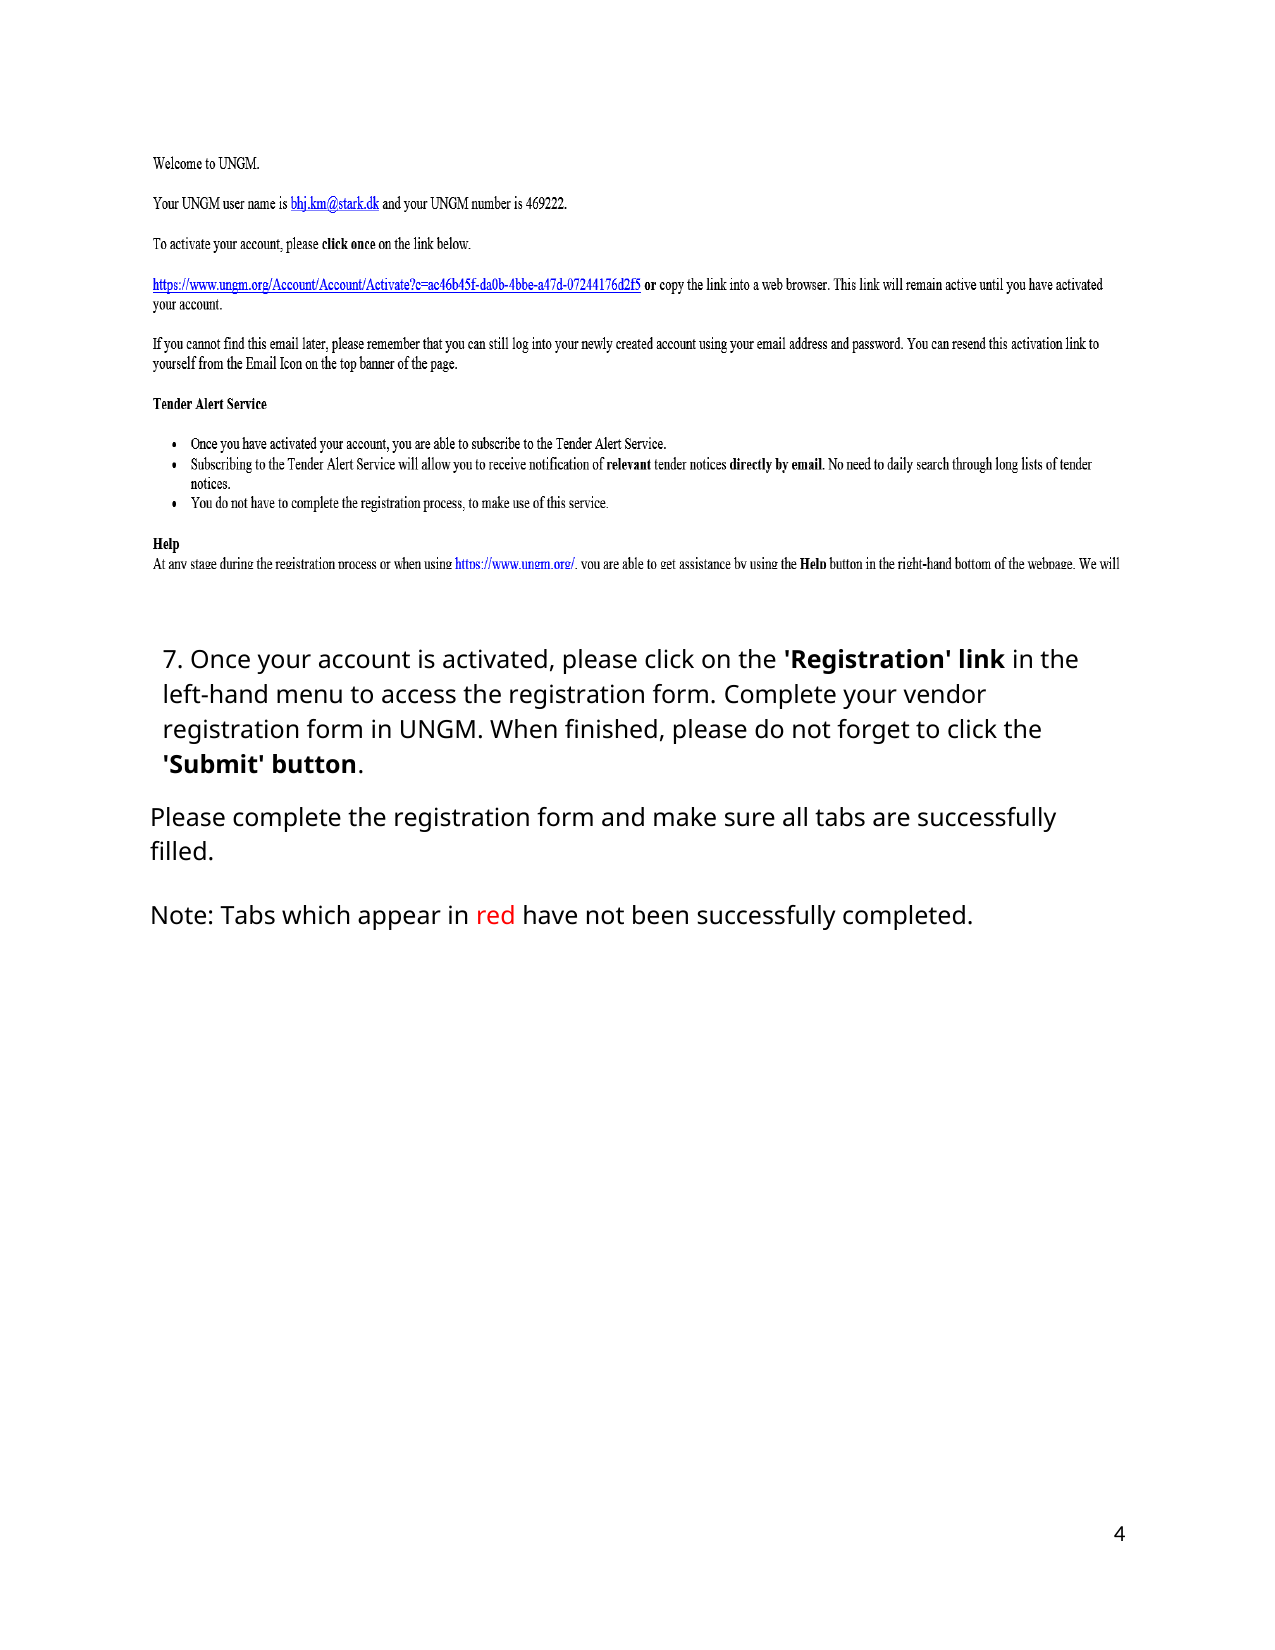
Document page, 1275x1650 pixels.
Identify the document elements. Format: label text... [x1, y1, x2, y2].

picture [150, 150, 1124, 569]
text Please complete the registration form and make sure all tabs are successfully filled. [150, 800, 1125, 868]
text Note: Tabs which appear in red have not been successfully completed. [150, 897, 1125, 931]
text 7. Once your account is activated, please click on the 'Registration' link in the left-hand menu to access the registration form. Complete your vendor registration form in UNGM. When finished, please do not forget to click the 'Submit' button. [162, 641, 1112, 781]
